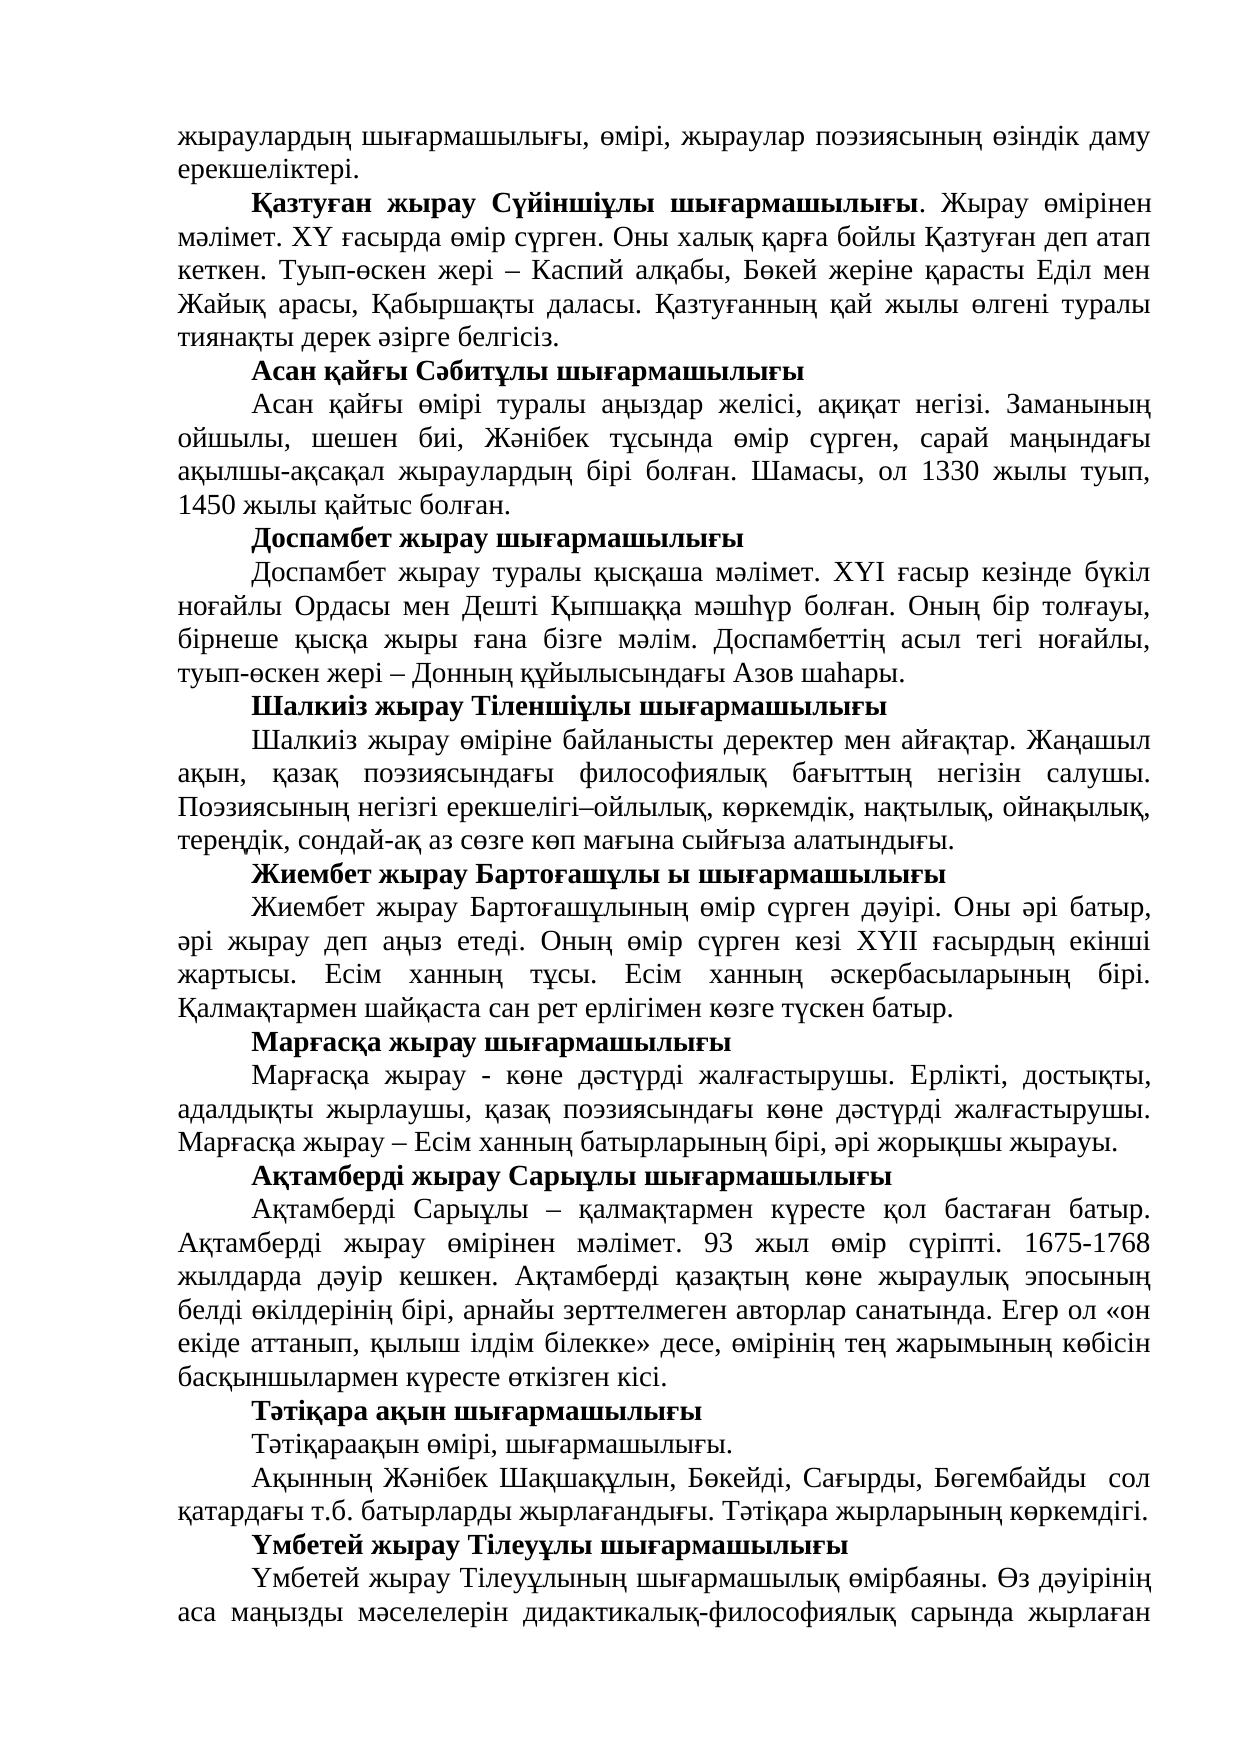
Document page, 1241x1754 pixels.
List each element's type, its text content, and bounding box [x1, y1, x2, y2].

text Жиембет жырау Бартоғашұлының өмір сүрген дәуірі. Оны әрі батыр, әрі жырау деп аңыз етеді. Оның өмір сүрген кезі ХҮІІ ғасырдың екінші жартысы. Есім ханның тұсы. Есім ханның әскербасыларының бірі. Қалмақтармен шайқаста сан рет ерлігімен көзге түскен батыр. [177, 889, 1152, 1024]
text Асан қайғы өмірі туралы аңыздар желісі, ақиқат негізі. Заманының ойшылы, шешен биі, Жәнібек тұсында өмір сүрген, сарай маңындағы ақылшы-ақсақал жыраулардың бірі болған. Шамасы, ол 1330 жылы туып, 1450 жылы қайтыс болған. [177, 386, 1152, 521]
text Ақынның Жәнiбек Шақшақұлын, Бөкейдi, Сағырды, Бөгембайды сол қатардағы т.б. батырларды жырлағандығы. Тәтiқара жырларының көркемдiгi. [177, 1460, 1152, 1527]
text Жиембет жырау Бартоғашұлы ы шығармашылығы [177, 856, 1152, 889]
text Шалкиiз жырау өміріне байланысты деректер мен айғақтар. Жаңашыл ақын, қазақ поэзиясындағы философиялық бағыттың негізін салушы. Поэзиясының негізгі ерекшелігі–ойлылық, көркемдік, нақтылық, ойнақылық, тереңдік, сондай-ақ аз сөзге көп мағына сыйғыза алатындығы. [177, 722, 1152, 856]
text Тәтiқараақын өмірі, шығармашылығы. [177, 1426, 1152, 1460]
text Қазтуған жырау Сүйіншіұлы шығармашылығы. Жырау өмiрiнен мәлiмет. ХҮ ғасырда өмір сүрген. Оны халық қарға бойлы Қазтуған деп атап кеткен. Туып-өскен жері – Каспий алқабы, Бөкей жеріне қарасты Еділ мен Жайық арасы, Қабыршақты даласы. Қазтуғанның қай жылы өлгені туралы тиянақты дерек әзірге белгісіз. [177, 185, 1152, 353]
text Шалкиiз жырау Тіленшіұлы шығармашылығы [177, 688, 1152, 722]
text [177, 118, 1152, 185]
text Марғасқа жырау - көне дәстүрдi жалғастырушы. Ерлікті, достықты, адалдықты жырлаушы, қазақ поэзиясындағы көне дәстүрді жалғастырушы. Марғасқа жырау – Есім ханның батырларының бірі, әрі жорықшы жырауы. [177, 1057, 1152, 1158]
text Доспамбет жырау шығармашылығы [177, 521, 1152, 554]
text Тәтiқара ақын шығармашылығы [177, 1393, 1152, 1426]
text Ақтамбердi жырау Сарыұлы шығармашылығы [177, 1158, 1152, 1191]
subtitle Марғасқа жырау шығармашылығы [177, 1024, 1152, 1057]
text Асан қайғы Сәбитұлы шығармашылығы [177, 353, 1152, 386]
text Үмбетей жырау Тiлеуұлы шығармашылығы [177, 1527, 1152, 1560]
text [177, 1560, 1152, 1627]
text Ақтамбердi Сарыұлы – қалмақтармен күресте қол бастаған батыр. Ақтамберді жырау өмірінен мәлімет. 93 жыл өмір сүріпті. 1675-1768 жылдарда дәуір кешкен. Ақтамберді қазақтың көне жыраулық эпосының белді өкілдерінің бірі, арнайы зерттелмеген авторлар санатында. Егер ол «он екіде аттанып, қылыш ілдім білекке» десе, өмірінің тең жарымының көбісін басқыншылармен күресте өткізген кісі. [177, 1191, 1152, 1393]
text Доспамбет жырау туралы қысқаша мәлiмет. ХҮІ ғасыр кезінде бүкіл ноғайлы Ордасы мен Дешті Қыпшаққа мәшһүр болған. Оның бір толғауы, бірнеше қысқа жыры ғана бізге мәлім. Доспамбеттің асыл тегі ноғайлы, туып-өскен жері – Донның құйылысындағы Азов шаһары. [177, 554, 1152, 688]
